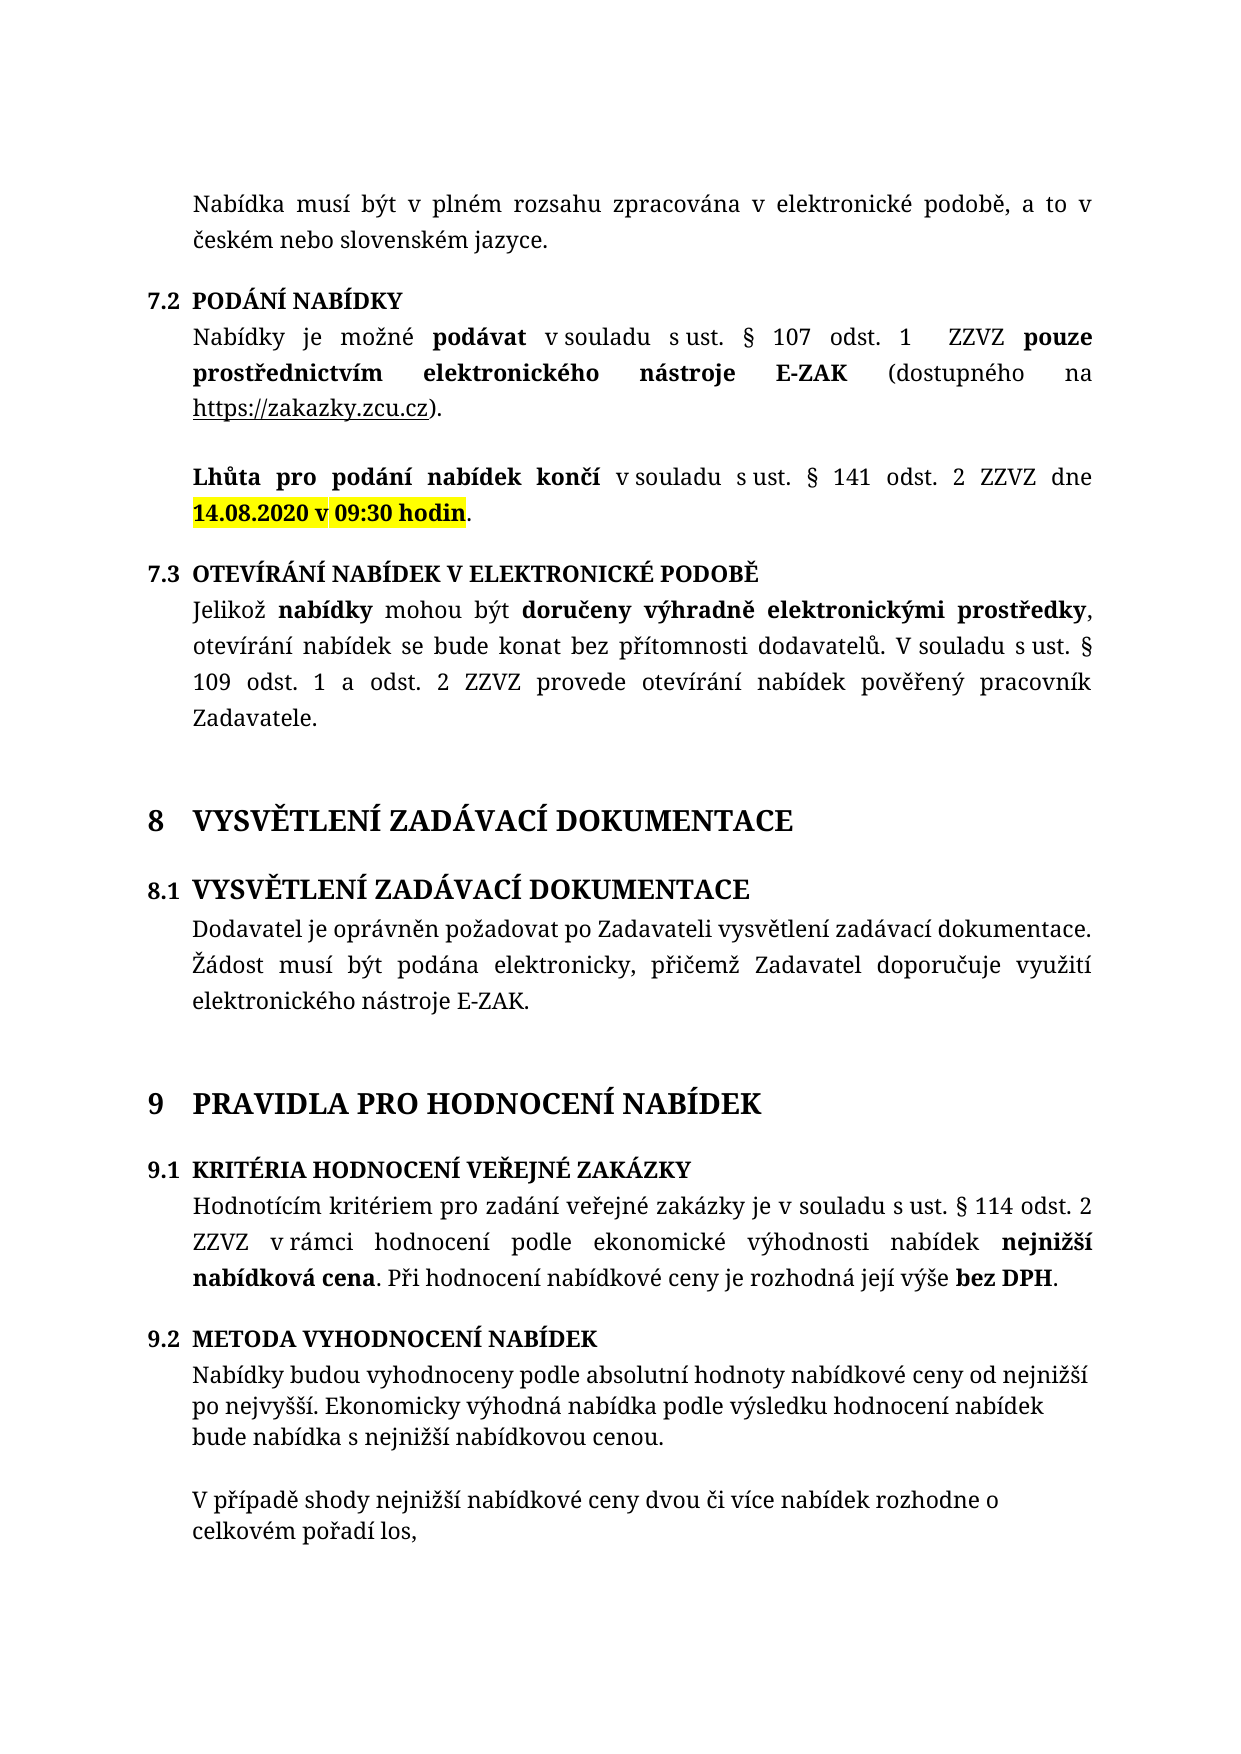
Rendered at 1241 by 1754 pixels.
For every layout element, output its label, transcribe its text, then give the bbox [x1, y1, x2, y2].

text Nabídky je možné podávat v souladu s ust. § 107 odst. 1 ZZVZ pouze prostřednictvím elektronického nástroje E-ZAK (dostupného na https://zakazky.zcu.cz). [193, 321, 1093, 424]
subtitle VYSVĚTLENÍ ZADÁVACÍ DOKUMENTACE [148, 800, 1093, 840]
text V případě shody nejnižší nabídkové ceny dvou či více nabídek rozhodne o celkovém pořadí los, [192, 1484, 1093, 1546]
text Dodavatel je oprávněn požadovat po Zadavateli vysvětlení zadávací dokumentace. Žádost musí být podána elektronicky, přičemž Zadavatel doporučuje využití elektronického nástroje E-ZAK. [192, 913, 1093, 1016]
subtitle OTEVÍRÁNÍ NABÍDEK V ELEKTRONICKÉ PODOBĚ [148, 558, 1093, 589]
subtitle METODA VYHODNOCENÍ NABÍDEK [147, 1323, 1093, 1354]
text Nabídky budou vyhodnoceny podle absolutní hodnoty nabídkové ceny od nejnižší po nejvyšší. Ekonomicky výhodná nabídka podle výsledku hodnocení nabídek bude nabídka s nejnižší nabídkovou cenou. [192, 1359, 1093, 1452]
text Nabídka musí být v plném rozsahu zpracována v elektronické podobě, a to v českém nebo slovenském jazyce. [193, 188, 1093, 255]
subtitle VYSVĚTLENÍ ZADÁVACÍ DOKUMENTACE [147, 871, 1093, 908]
subtitle PRAVIDLA PRO HODNOCENÍ NABÍDEK [148, 1083, 1093, 1123]
subtitle PODÁNÍ NABÍDKY [147, 284, 1093, 316]
text Jelikož nabídky mohou být doručeny výhradně elektronickými prostředky, otevírání nabídek se bude konat bez přítomnosti dodavatelů. V souladu s ust. § 109 odst. 1 a odst. 2 ZZVZ provede otevírání nabídek pověřený pracovník Zadavatele. [193, 594, 1093, 733]
subtitle KRITÉRIA HODNOCENÍ VEŘEJNÉ ZAKÁZKY [147, 1154, 1093, 1185]
text Hodnotícím kritériem pro zadání veřejné zakázky je v souladu s ust. § 114 odst. 2 ZZVZ v rámci hodnocení podle ekonomické výhodnosti nabídek nejnižší nabídková cena. Při hodnocení nabídkové ceny je rozhodná její výše bez DPH. [193, 1190, 1093, 1293]
text Lhůta pro podání nabídek končí v souladu s ust. § 141 odst. 2 ZZVZ dne 14.08.2020 v 09:30 hodin. [193, 461, 1093, 528]
